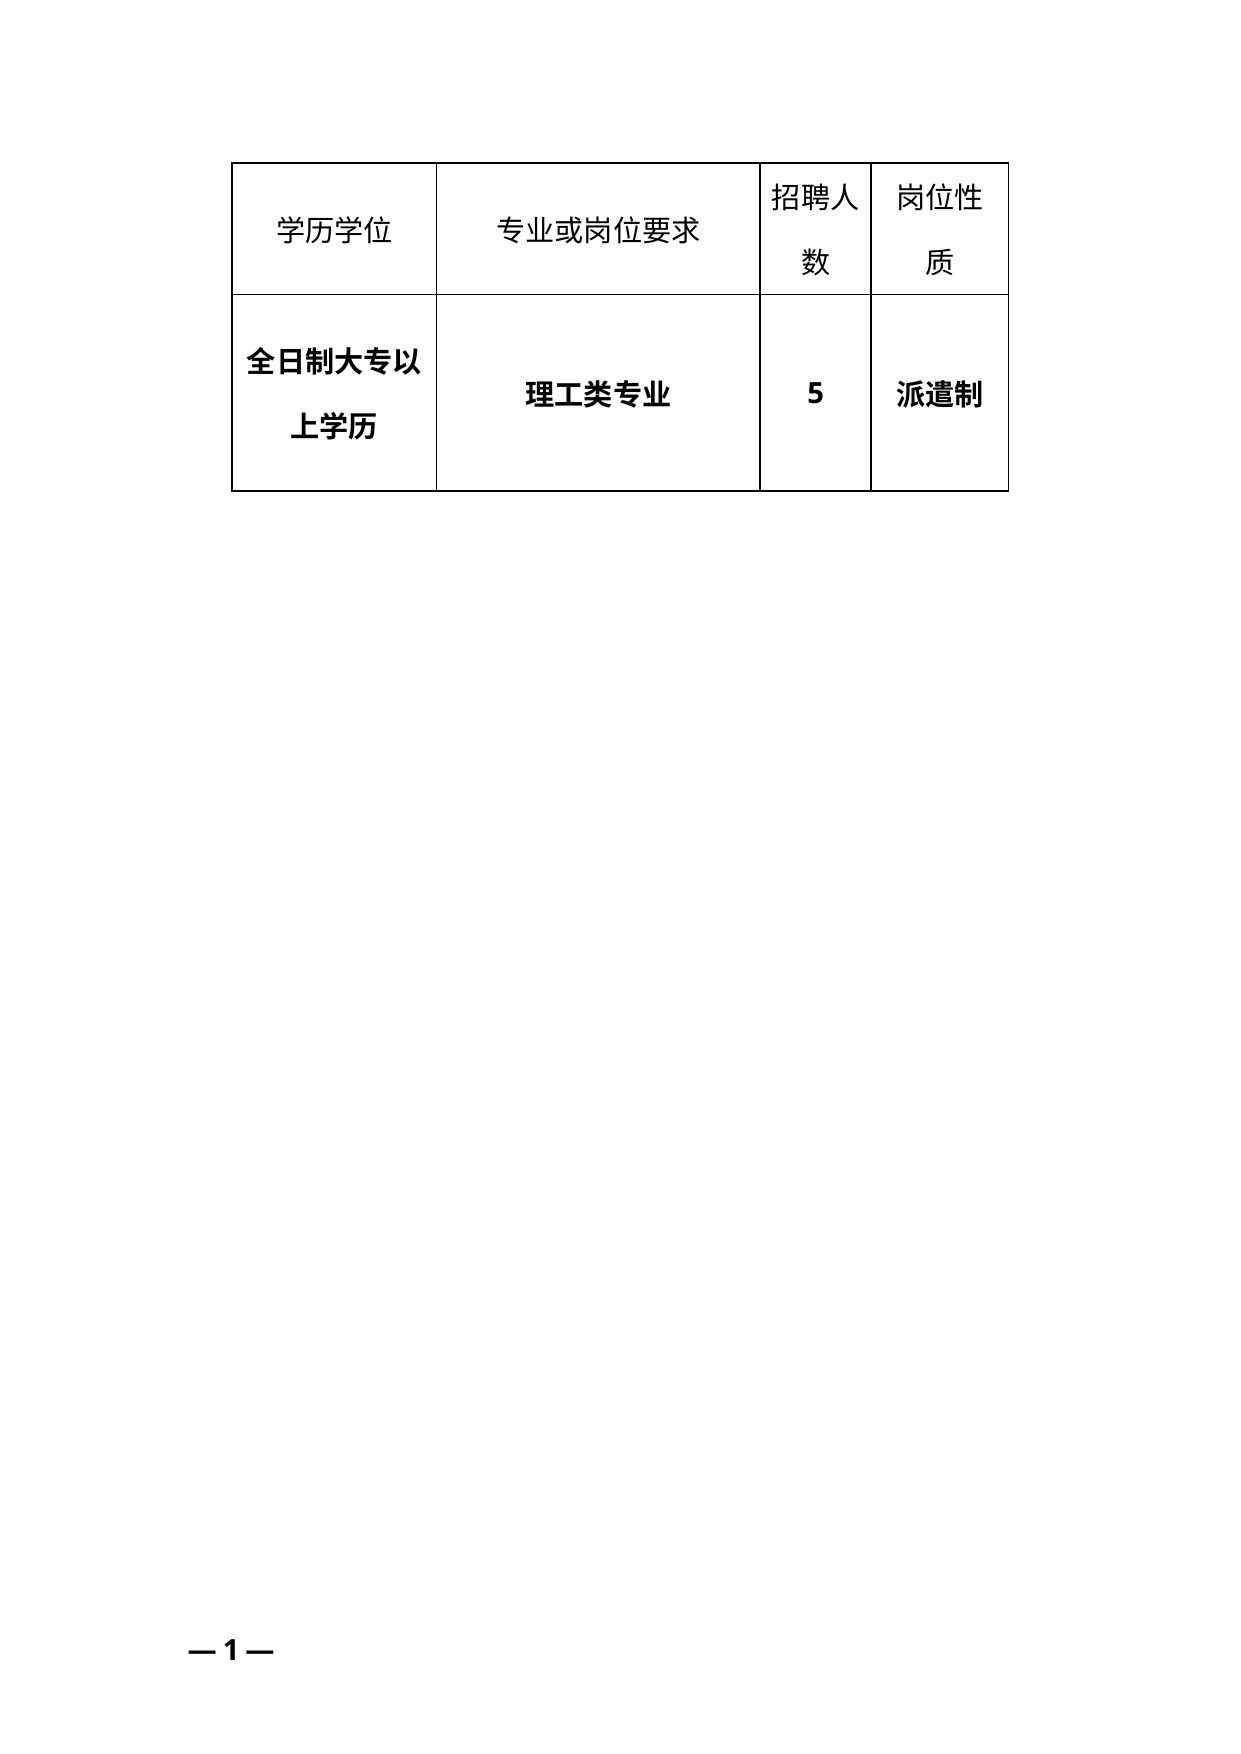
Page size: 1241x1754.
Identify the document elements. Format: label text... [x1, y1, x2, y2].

table_header 专业或岗位要求 [437, 164, 759, 293]
table_header 岗位性质 [872, 164, 1008, 293]
table_cell 派遣制 [872, 295, 1008, 490]
table_header 招聘人数 [761, 164, 870, 293]
table_cell 理工类专业 [437, 295, 759, 490]
table_header 学历学位 [233, 164, 436, 293]
table_cell 全日制大专以上学历 [233, 295, 436, 490]
table_cell 5 [761, 295, 870, 490]
